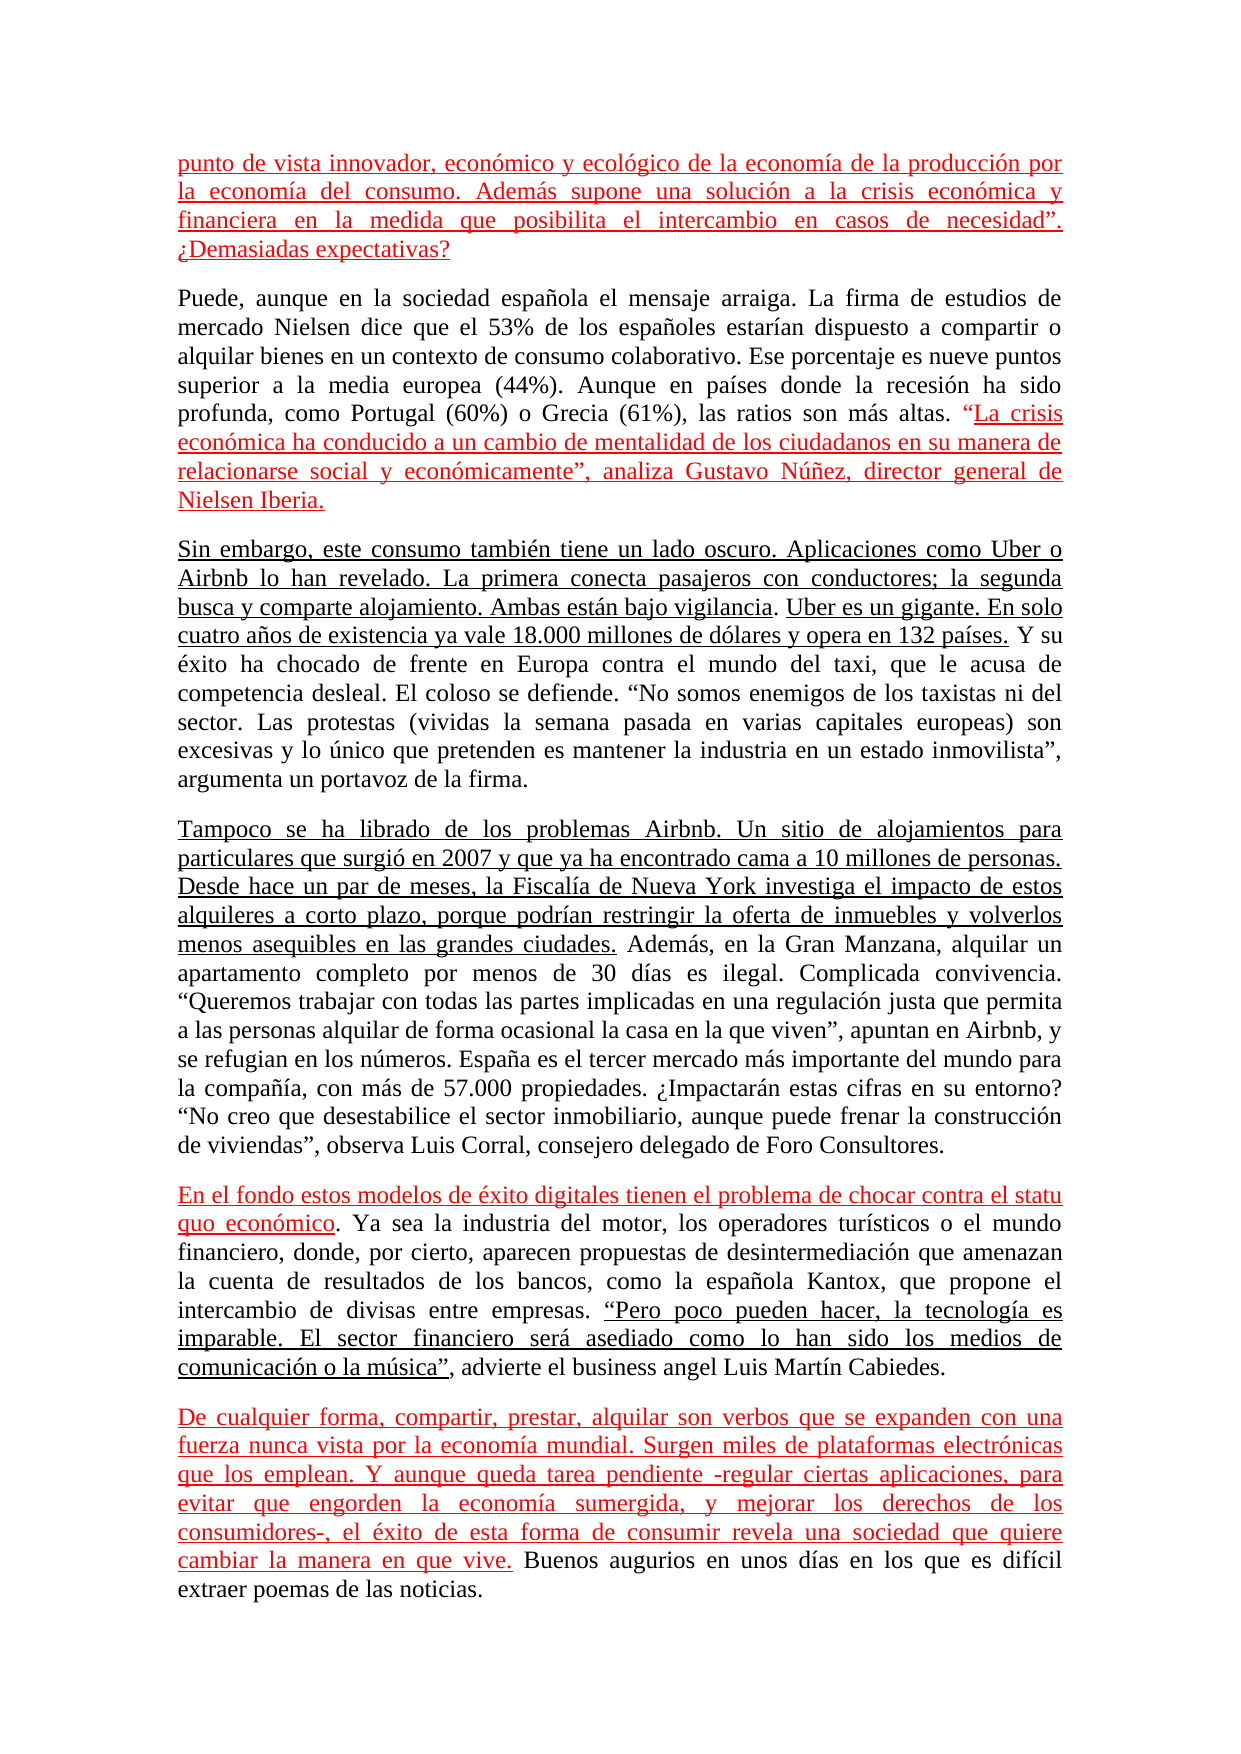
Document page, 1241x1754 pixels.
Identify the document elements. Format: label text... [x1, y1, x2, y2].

text Sin embargo, este consumo también tiene un lado oscuro. Aplicaciones como Uber o Airbnb lo han revelado. La primera conecta pasajeros con conductores; la segunda busca y comparte alojamiento. Ambas están bajo vigilancia. Uber es un gigante. En solo cuatro años de existencia ya vale 18.000 millones de dólares y opera en 132 países. Y su éxito ha chocado de frente en Europa contra el mundo del taxi, que le acusa de competencia desleal. El coloso se defiende. “No somos enemigos de los taxistas ni del sector. Las protestas (vividas la semana pasada en varias capitales europeas) son excesivas y lo único que pretenden es mantener la industria en un estado inmovilista”, argumenta un portavoz de la firma. [177, 589, 1063, 793]
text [177, 148, 1063, 173]
text De cualquier forma, compartir, prestar, alquilar son verbos que se expanden con una fuerza nunca vista por la economía mundial. Surgen miles de plataformas electrónicas que los emplean. Y aunque queda tarea pendiente -regular ciertas aplicaciones, para evitar que engorden la economía sumergida, y mejorar los derechos de los consumidores-, el éxito de esta forma de consumir revela una sociedad que quiere cambiar la manera en que vive. Buenos augurios en unos días en los que es difícil extraer poemas de las noticias. [177, 1543, 1063, 1603]
text Puede, aunque en la sociedad española el mensaje arraiga. La firma de estudios de mercado Nielsen dice que el 53% de los españoles estarían dispuesto a compartir o alquilar bienes en un contexto de consumo colaborativo. Ese porcentaje es nueve puntos superior a la media europea (44%). Aunque en países donde la recesión ha sido profunda, como Portugal (60%) o Grecia (61%), las ratios son más altas. “La crisis económica ha conducido a un cambio de mentalidad de los ciudadanos en su manera de relacionarse social y económicamente”, analiza Gustavo Núñez, director general de Nielsen Iberia. [177, 283, 1063, 481]
text En el fondo estos modelos de éxito digitales tienen el problema de chocar contra el statu quo económico. Ya sea la industria del motor, los operadores turísticos o el mundo financiero, donde, por cierto, aparecen propuestas de desintermediación que amenazan la cuenta de resultados de los bancos, como la española Kantox, que propone el intercambio de divisas entre empresas. “Pero poco pueden hacer, la tecnología es imparable. El sector financiero será asediado como lo han sido los medios de comunicación o la música”, advierte el business angel Luis Martín Cabiedes. [177, 1206, 1063, 1381]
text Tampoco se ha librado de los problemas Airbnb. Un sitio de alojamientos para particulares que surgió en 2007 y que ya ha encontrado cama a 10 millones de personas. Desde hace un par de meses, la Fiscalía de Nueva York investiga el impacto de estos alquileres a corto plazo, porque podrían restringir la oferta de inmuebles y volverlos menos asequibles en las grandes ciudades. Además, en la Gran Manzana, alquilar un apartamento completo por menos de 30 días es ilegal. Complicada convivencia. “Queremos trabajar con todas las partes implicadas en una regulación justa que permita a las personas alquilar de forma ocasional la casa en la que viven”, apuntan en Airbnb, y se refugian en los números. España es el tercer mercado más importante del mundo para la compañía, con más de 57.000 propiedades. ¿Impactarán estas cifras en su entorno? “No creo que desestabilice el sector inmobiliario, aunque puede frenar la construcción de viviendas”, observa Luis Corral, consejero delegado de Foro Consultores. [177, 926, 1063, 1159]
